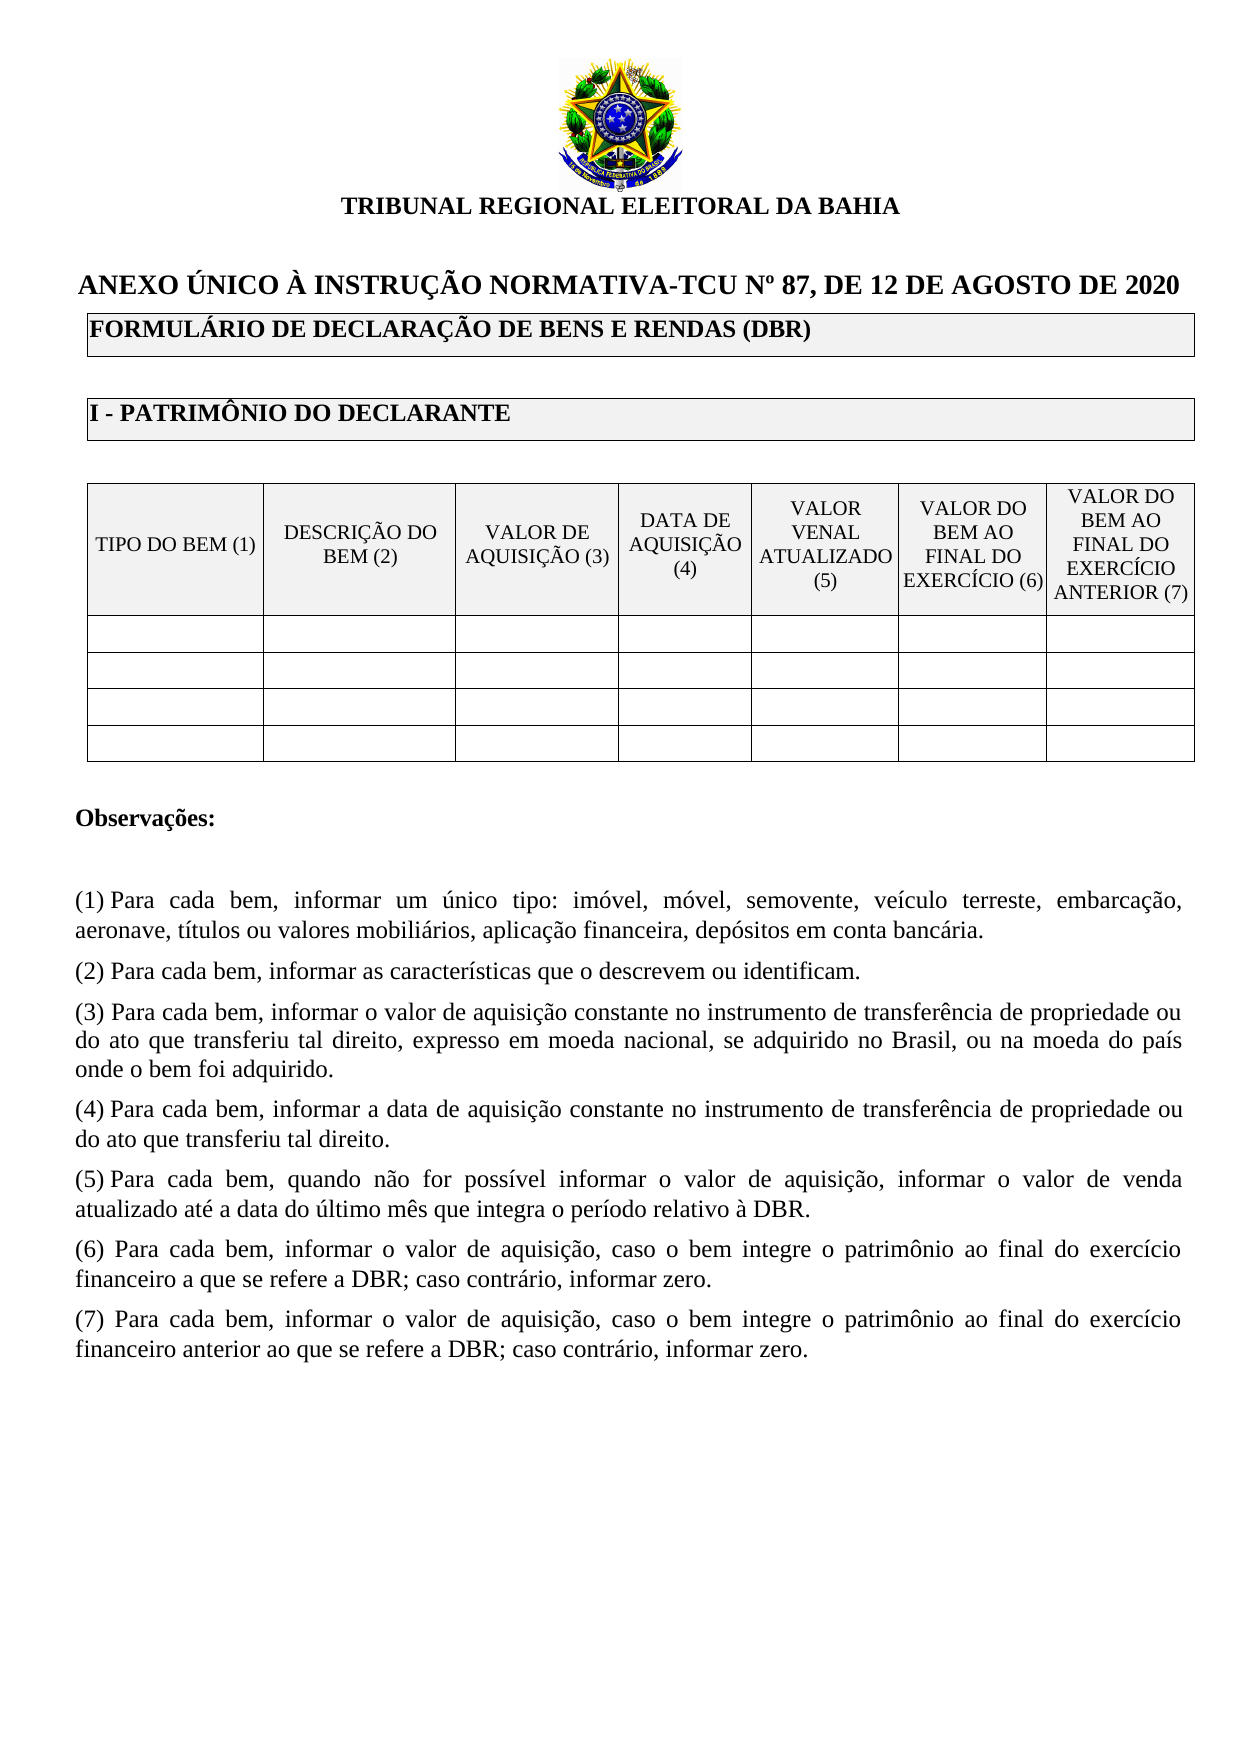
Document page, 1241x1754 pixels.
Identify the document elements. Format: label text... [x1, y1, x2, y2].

table_cell [899, 726, 1046, 761]
table_cell [264, 653, 455, 688]
table_cell [1047, 653, 1194, 688]
table_cell [619, 726, 751, 761]
table_cell [88, 726, 263, 761]
table_cell [899, 689, 1046, 725]
table_cell [88, 689, 263, 725]
table_header DESCRIÇÃO DO BEM (2) [264, 484, 455, 615]
table_cell [752, 616, 898, 652]
list Para cada bem, informar o valor de aquisição, caso o bem integre o patrimônio ao final do exercício financeiro a que se refere a DBR; caso contrário, informar zero. [75, 1234, 1183, 1293]
table_cell [456, 689, 618, 725]
table_cell [1047, 616, 1194, 652]
table_cell [619, 616, 751, 652]
table_cell [456, 616, 618, 652]
table_cell [752, 653, 898, 688]
table_cell [899, 616, 1046, 652]
table_header VALOR DE AQUISIÇÃO (3) [456, 484, 618, 615]
table_cell [752, 689, 898, 725]
table_cell [456, 726, 618, 761]
table_cell [899, 653, 1046, 688]
table_header DATA DE AQUISIÇÃO (4) [619, 484, 751, 615]
table_header VALOR DO BEM AO FINAL DO EXERCÍCIO ANTERIOR (7) [1047, 484, 1194, 615]
table_cell [88, 653, 263, 688]
table_cell [1047, 689, 1194, 725]
text ANEXO ÚNICO À INSTRUÇÃO NORMATIVA-TCU Nº 87, DE 12 DE AGOSTO DE 2020 [74, 268, 1184, 301]
table_cell [264, 689, 455, 725]
table_header TIPO DO BEM (1) [88, 484, 263, 615]
table_cell [264, 616, 455, 652]
list Para cada bem, informar o valor de aquisição constante no instrumento de transferência de propriedade ou do ato que transferiu tal direito, expresso em moeda nacional, se adquirido no Brasil, ou na moeda do país onde o bem foi adquirido. [75, 997, 1183, 1083]
table_cell [1047, 726, 1194, 761]
subtitle TRIBUNAL REGIONAL ELEITORAL DA BAHIA [74, 191, 1167, 220]
table_cell [619, 653, 751, 688]
list Para cada bem, informar um único tipo: imóvel, móvel, semovente, veículo terreste, embarcação, aeronave, títulos ou valores mobiliários, aplicação financeira, depósitos em conta bancária. [75, 885, 1183, 944]
list Para cada bem, informar a data de aquisição constante no instrumento de transferência de propriedade ou do ato que transferiu tal direito. [75, 1094, 1183, 1153]
picture [558, 58, 683, 192]
list Para cada bem, informar o valor de aquisição, caso o bem integre o patrimônio ao final do exercício financeiro anterior ao que se refere a DBR; caso contrário, informar zero. [75, 1304, 1183, 1363]
table_cell [752, 726, 898, 761]
table_cell [456, 653, 618, 688]
table_cell [264, 726, 455, 761]
list Para cada bem, informar as características que o descrevem ou identificam. [75, 956, 1196, 985]
table_header VALOR DO BEM AO FINAL DO EXERCÍCIO (6) [899, 484, 1046, 615]
text Observações: [75, 803, 1196, 832]
table_header VALOR VENAL ATUALIZADO (5) [752, 484, 898, 615]
table_cell [619, 689, 751, 725]
table_cell [88, 616, 263, 652]
list Para cada bem, quando não for possível informar o valor de aquisição, informar o valor de venda atualizado até a data do último mês que integra o período relativo à DBR. [75, 1164, 1183, 1223]
